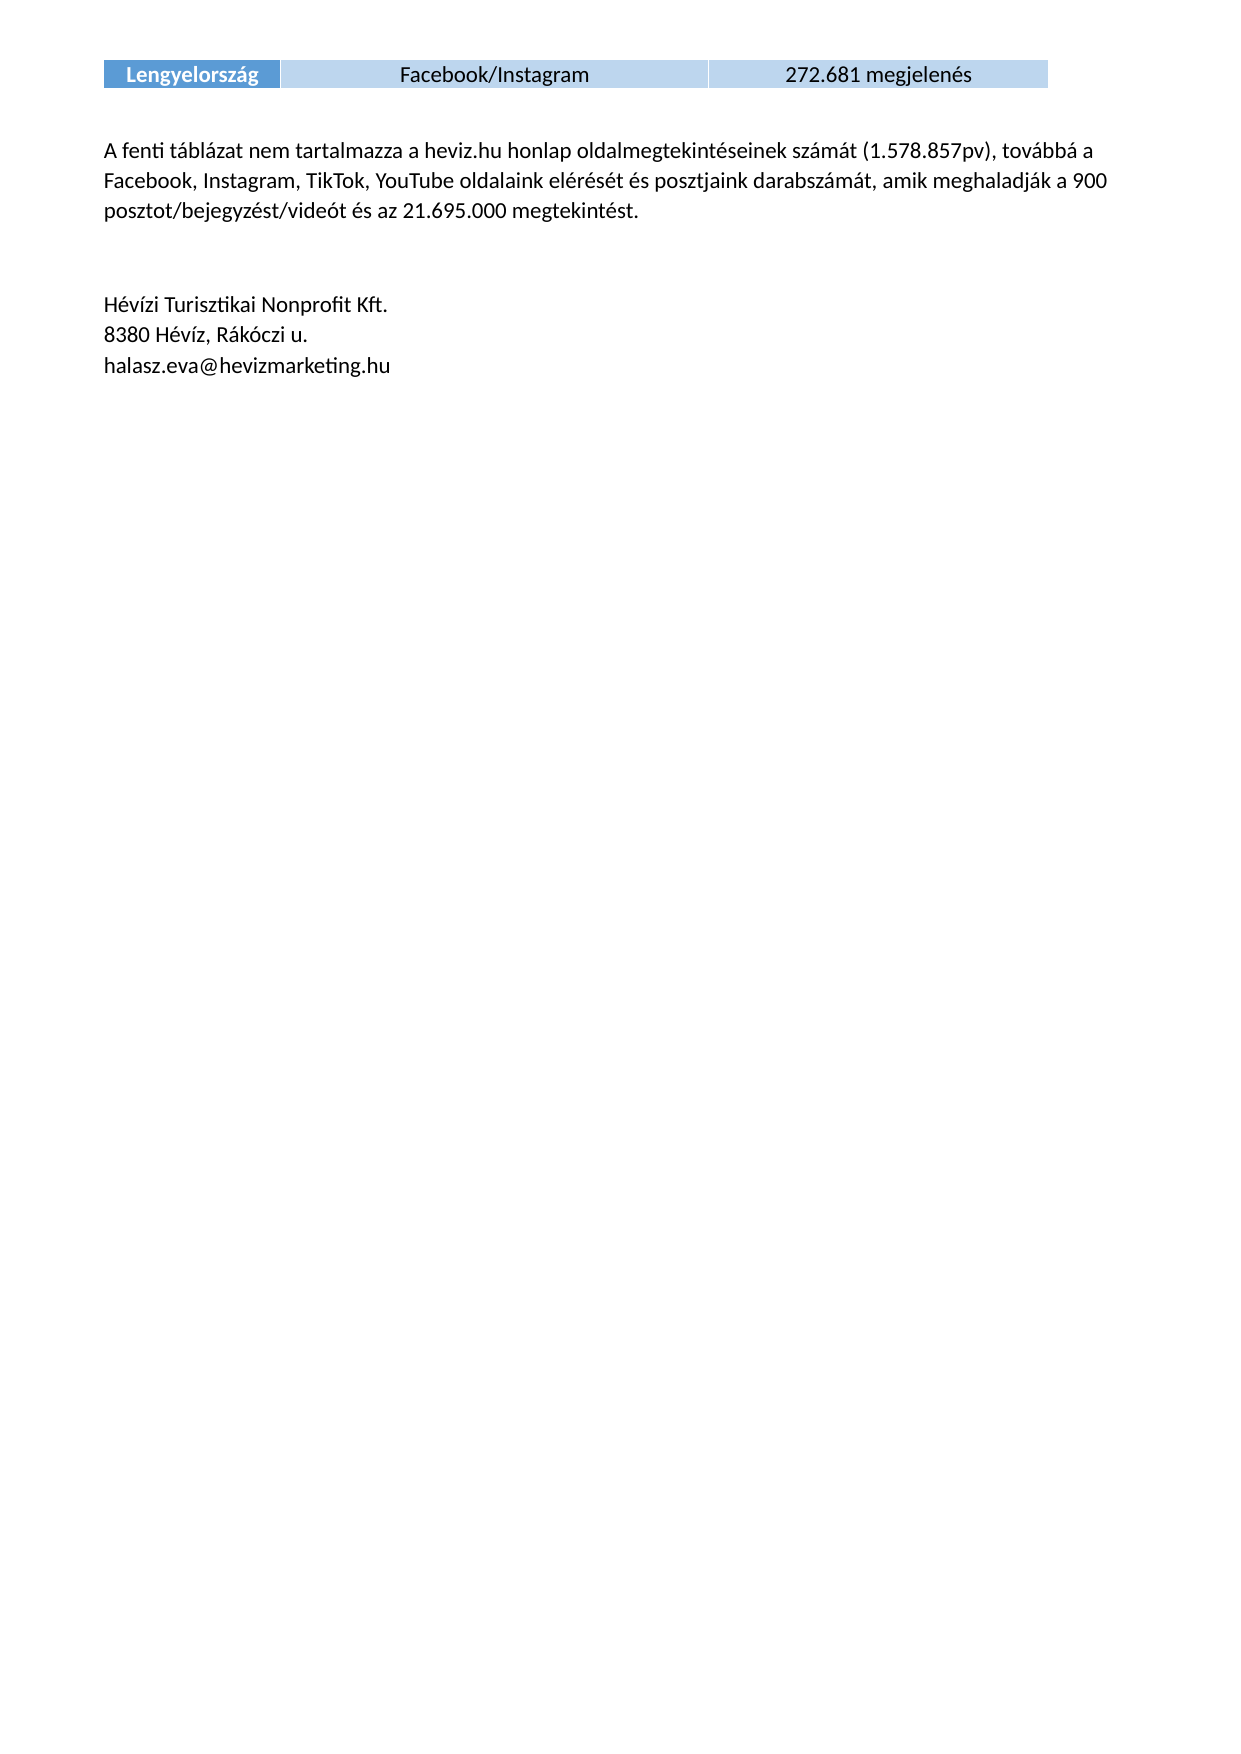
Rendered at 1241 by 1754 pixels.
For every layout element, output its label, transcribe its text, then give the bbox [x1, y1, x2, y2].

table_cell 272.681 megjelenés [709, 60, 1048, 88]
text A fenti táblázat nem tartalmazza a heviz.hu honlap oldalmegtekintéseinek számát (1.578.857pv), továbbá a Facebook, Instagram, TikTok, YouTube oldalaink elérését és posztjaink darabszámát, amik meghaladják a 900 posztot/bejegyzést/videót és az 21.695.000 megtekintést. [103, 136, 1152, 224]
table_cell Lengyelország [104, 60, 280, 88]
text Hévízi Turisztikai Nonprofit Kft. 8380 Hévíz, Rákóczi u. halasz.eva@hevizmarketing.hu [103, 290, 1152, 379]
table_cell Facebook/Instagram [281, 60, 708, 88]
